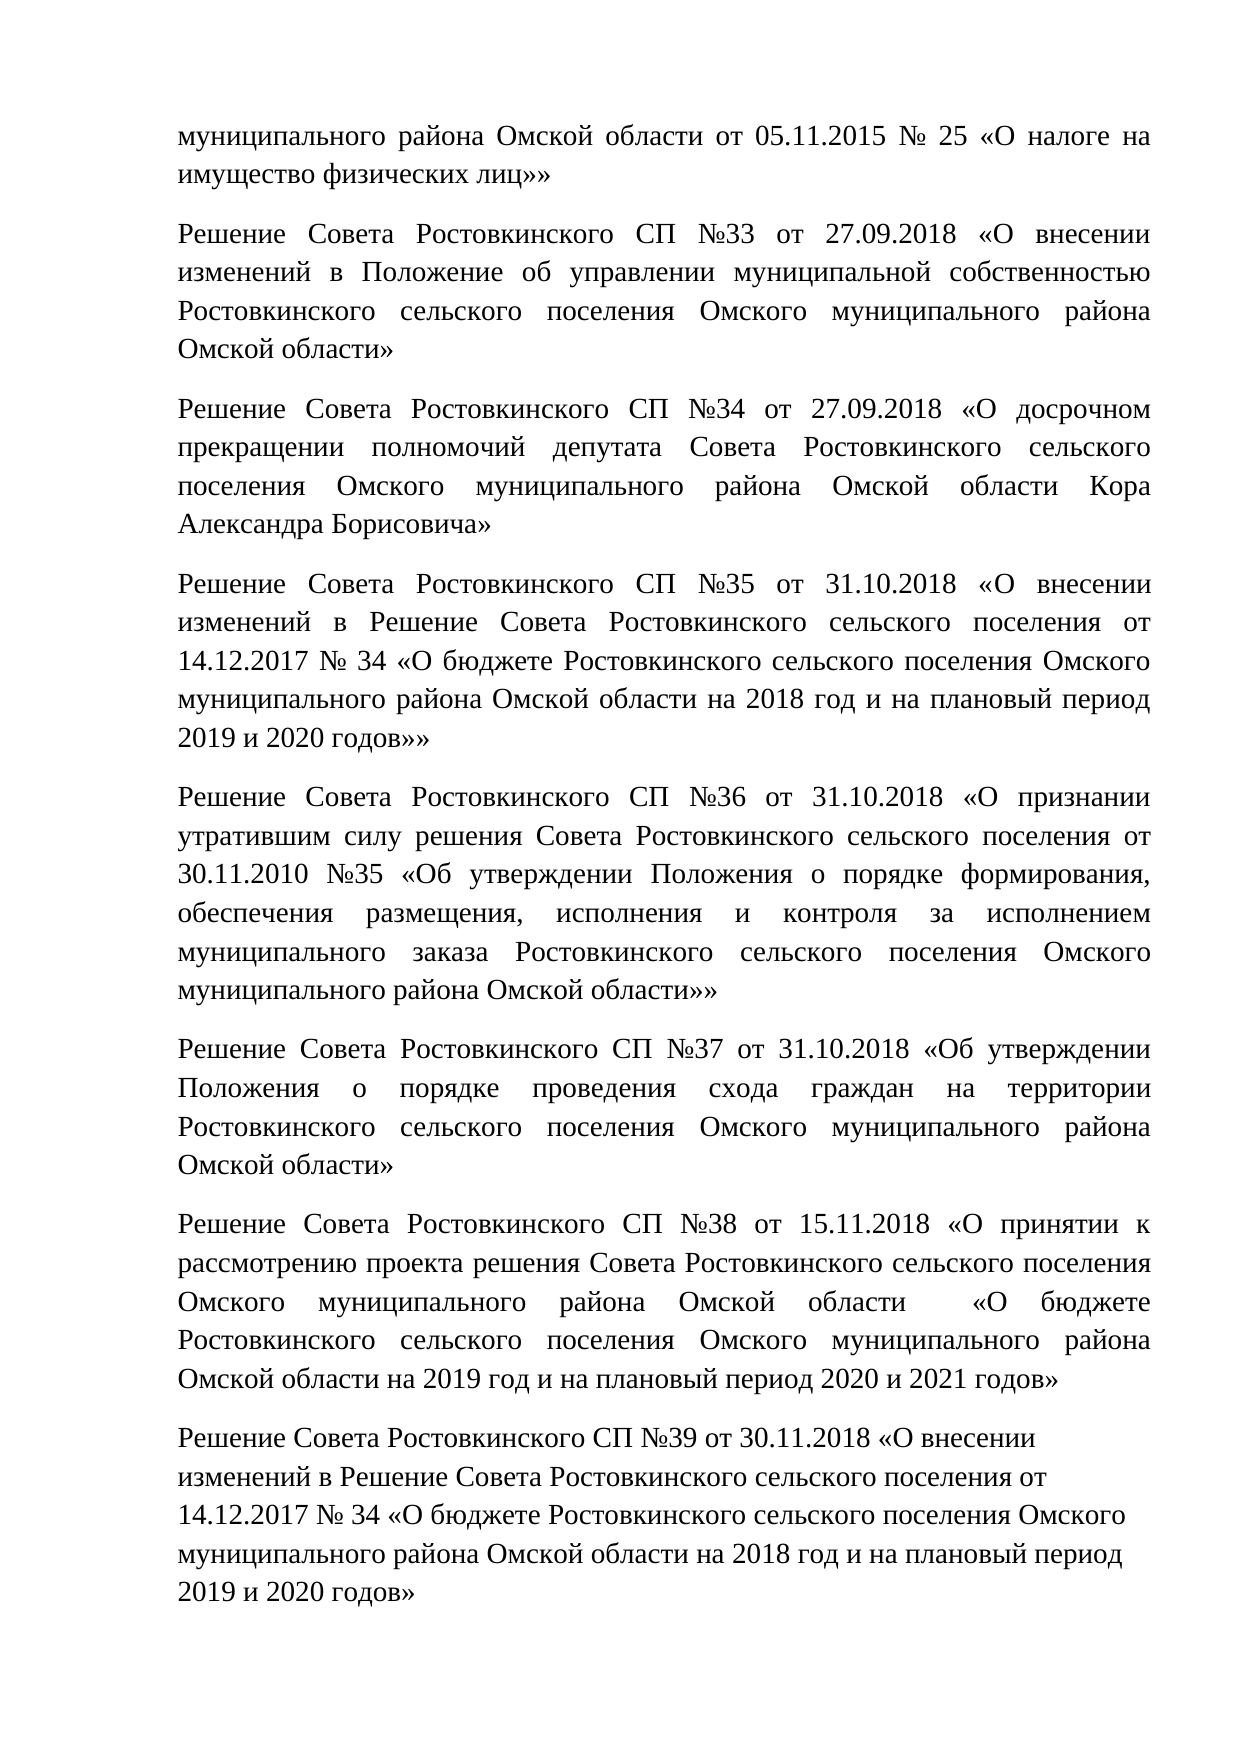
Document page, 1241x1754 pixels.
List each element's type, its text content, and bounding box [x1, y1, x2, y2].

text Решение Совета Ростовкинского СП №35 от 31.10.2018 «О внесении изменений в Решение Совета Ростовкинского сельского поселения от 14.12.2017 № 34 «О бюджете Ростовкинского сельского поселения Омского муниципального района Омской области на 2018 год и на плановый период 2019 и 2020 годов»» [177, 566, 1152, 754]
text Решение Совета Ростовкинского СП №37 от 31.10.2018 «Об утверждении Положения о порядке проведения схода граждан на территории Ростовкинского сельского поселения Омского муниципального района Омской области» [177, 1032, 1152, 1181]
text Решение Совета Ростовкинского СП №38 от 15.11.2018 «О принятии к рассмотрению проекта решения Совета Ростовкинского сельского поселения Омского муниципального района Омской области «О бюджете Ростовкинского сельского поселения Омского муниципального района Омской области на 2019 год и на плановый период 2020 и 2021 годов» [177, 1207, 1152, 1394]
text Решение Совета Ростовкинского СП №33 от 27.09.2018 «О внесении изменений в Положение об управлении муниципальной собственностью Ростовкинского сельского поселения Омского муниципального района Омской области» [177, 216, 1152, 365]
text Решение Совета Ростовкинского СП №36 от 31.10.2018 «О признании утратившим силу решения Совета Ростовкинского сельского поселения от 30.11.2010 №35 «Об утверждении Положения о порядке формирования, обеспечения размещения, исполнения и контроля за исполнением муниципального заказа Ростовкинского сельского поселения Омского муниципального района Омской области»» [177, 779, 1152, 1006]
text Решение Совета Ростовкинского СП №34 от 27.09.2018 «О досрочном прекращении полномочий депутата Совета Ростовкинского сельского поселения Омского муниципального района Омской области Кора Александра Борисовича» [177, 391, 1152, 540]
text Решение Совета Ростовкинского СП №39 от 30.11.2018 «О внесении изменений в Решение Совета Ростовкинского сельского поселения от 14.12.2017 № 34 «О бюджете Ростовкинского сельского поселения Омского муниципального района Омской области на 2018 год и на плановый период 2019 и 2020 годов» [177, 1420, 1152, 1608]
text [177, 118, 1152, 190]
